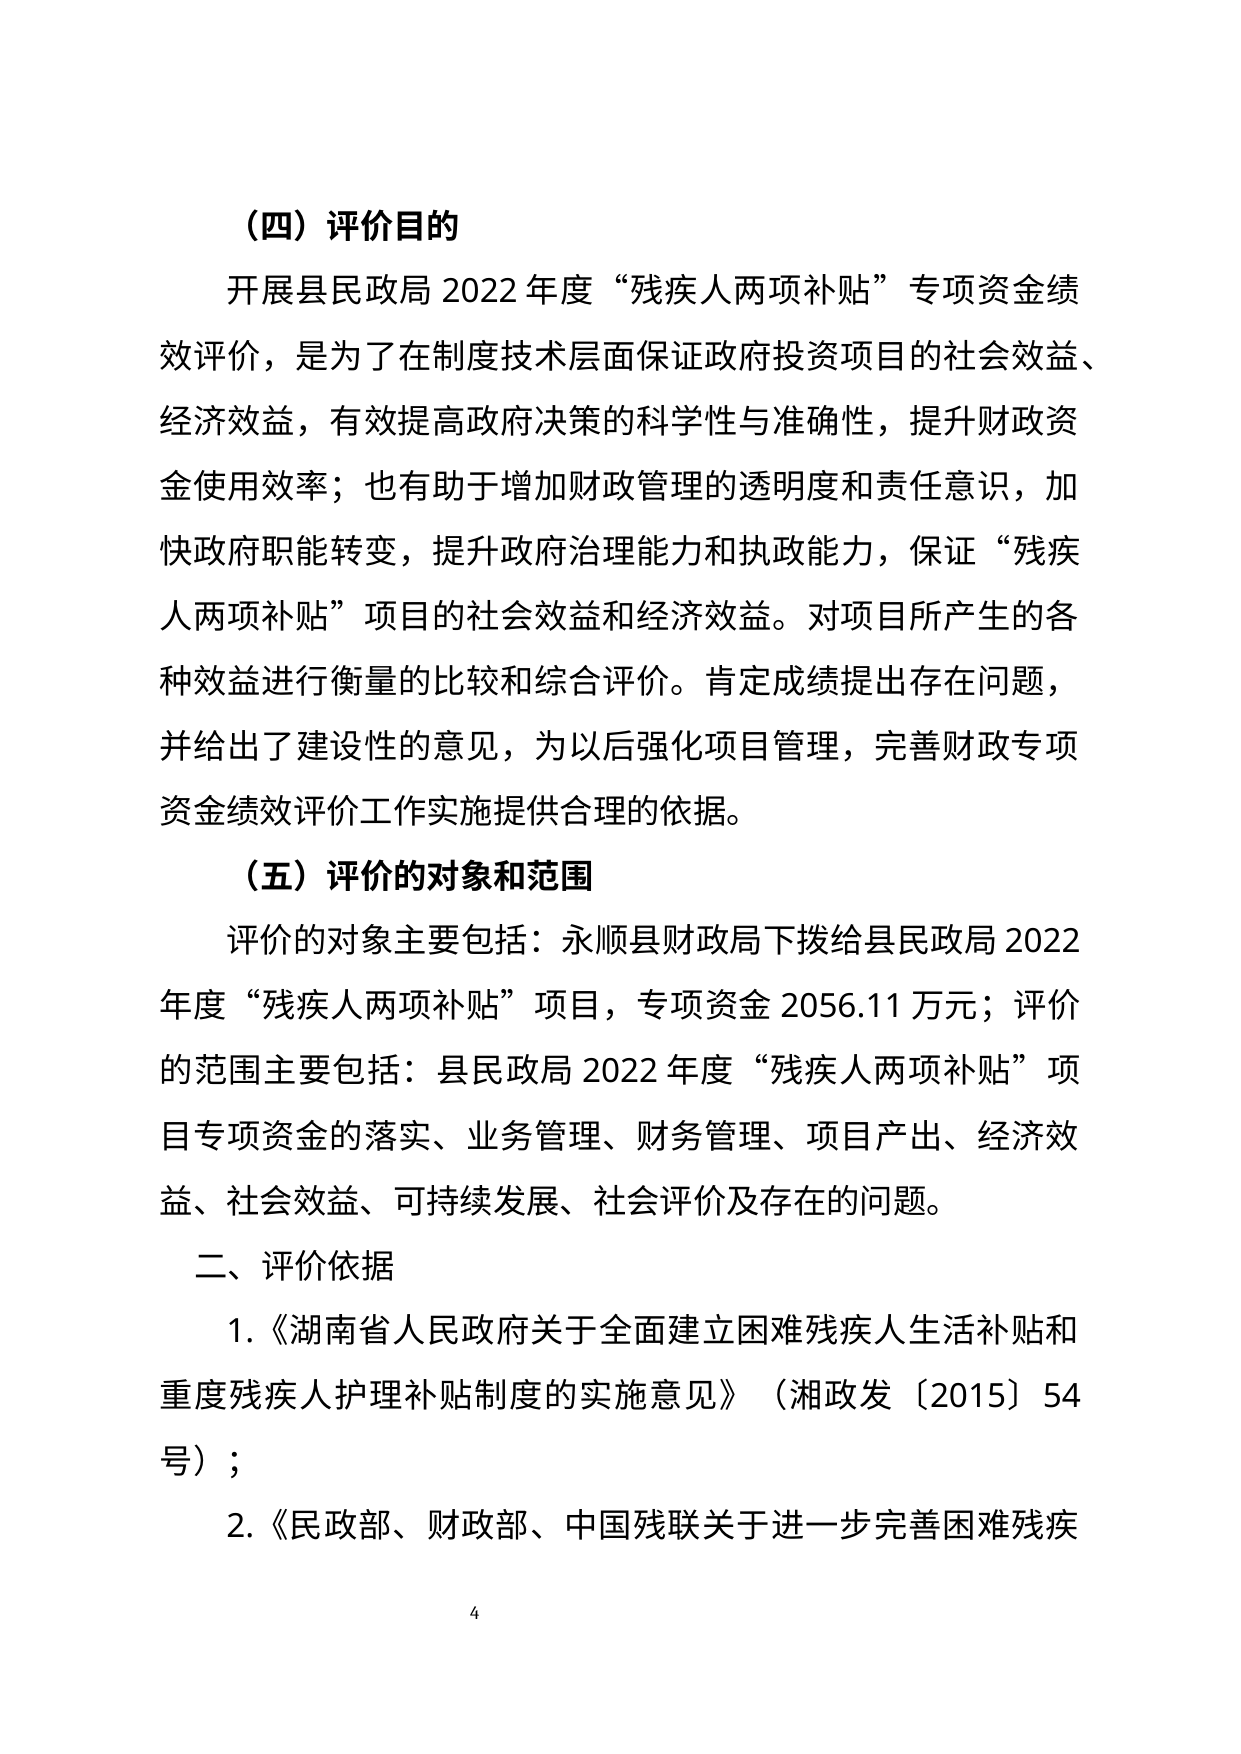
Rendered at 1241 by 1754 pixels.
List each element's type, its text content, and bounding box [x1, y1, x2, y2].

list 1.《湖南省人民政府关于全面建立困难残疾人生活补贴和重度残疾人护理补贴制度的实施意见》（湘政发〔2015〕54号）； [159, 1296, 1081, 1491]
text （四）评价目的 [159, 191, 1081, 256]
text 开展县民政局2022年度“残疾人两项补贴”专项资金绩效评价，是为了在制度技术层面保证政府投资项目的社会效益、经济效益，有效提高政府决策的科学性与准确性，提升财政资金使用效率；也有助于增加财政管理的透明度和责任意识，加快政府职能转变，提升政府治理能力和执政能力，保证“残疾人两项补贴”项目的社会效益和经济效益。对项目所产生的各种效益进行衡量的比较和综合评价。肯定成绩提出存在问题，并给出了建设性的意见，为以后强化项目管理，完善财政专项资金绩效评价工作实施提供合理的依据。 [159, 256, 1081, 841]
text 评价的对象主要包括：永顺县财政局下拨给县民政局2022年度“残疾人两项补贴”项目，专项资金2056.11万元；评价的范围主要包括：县民政局2022年度“残疾人两项补贴”项目专项资金的落实、业务管理、财务管理、项目产出、经济效益、社会效益、可持续发展、社会评价及存在的问题。 [159, 906, 1081, 1231]
list 二、评价依据 [159, 1231, 1081, 1296]
text （五）评价的对象和范围 [159, 841, 1081, 906]
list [159, 1491, 1081, 1556]
